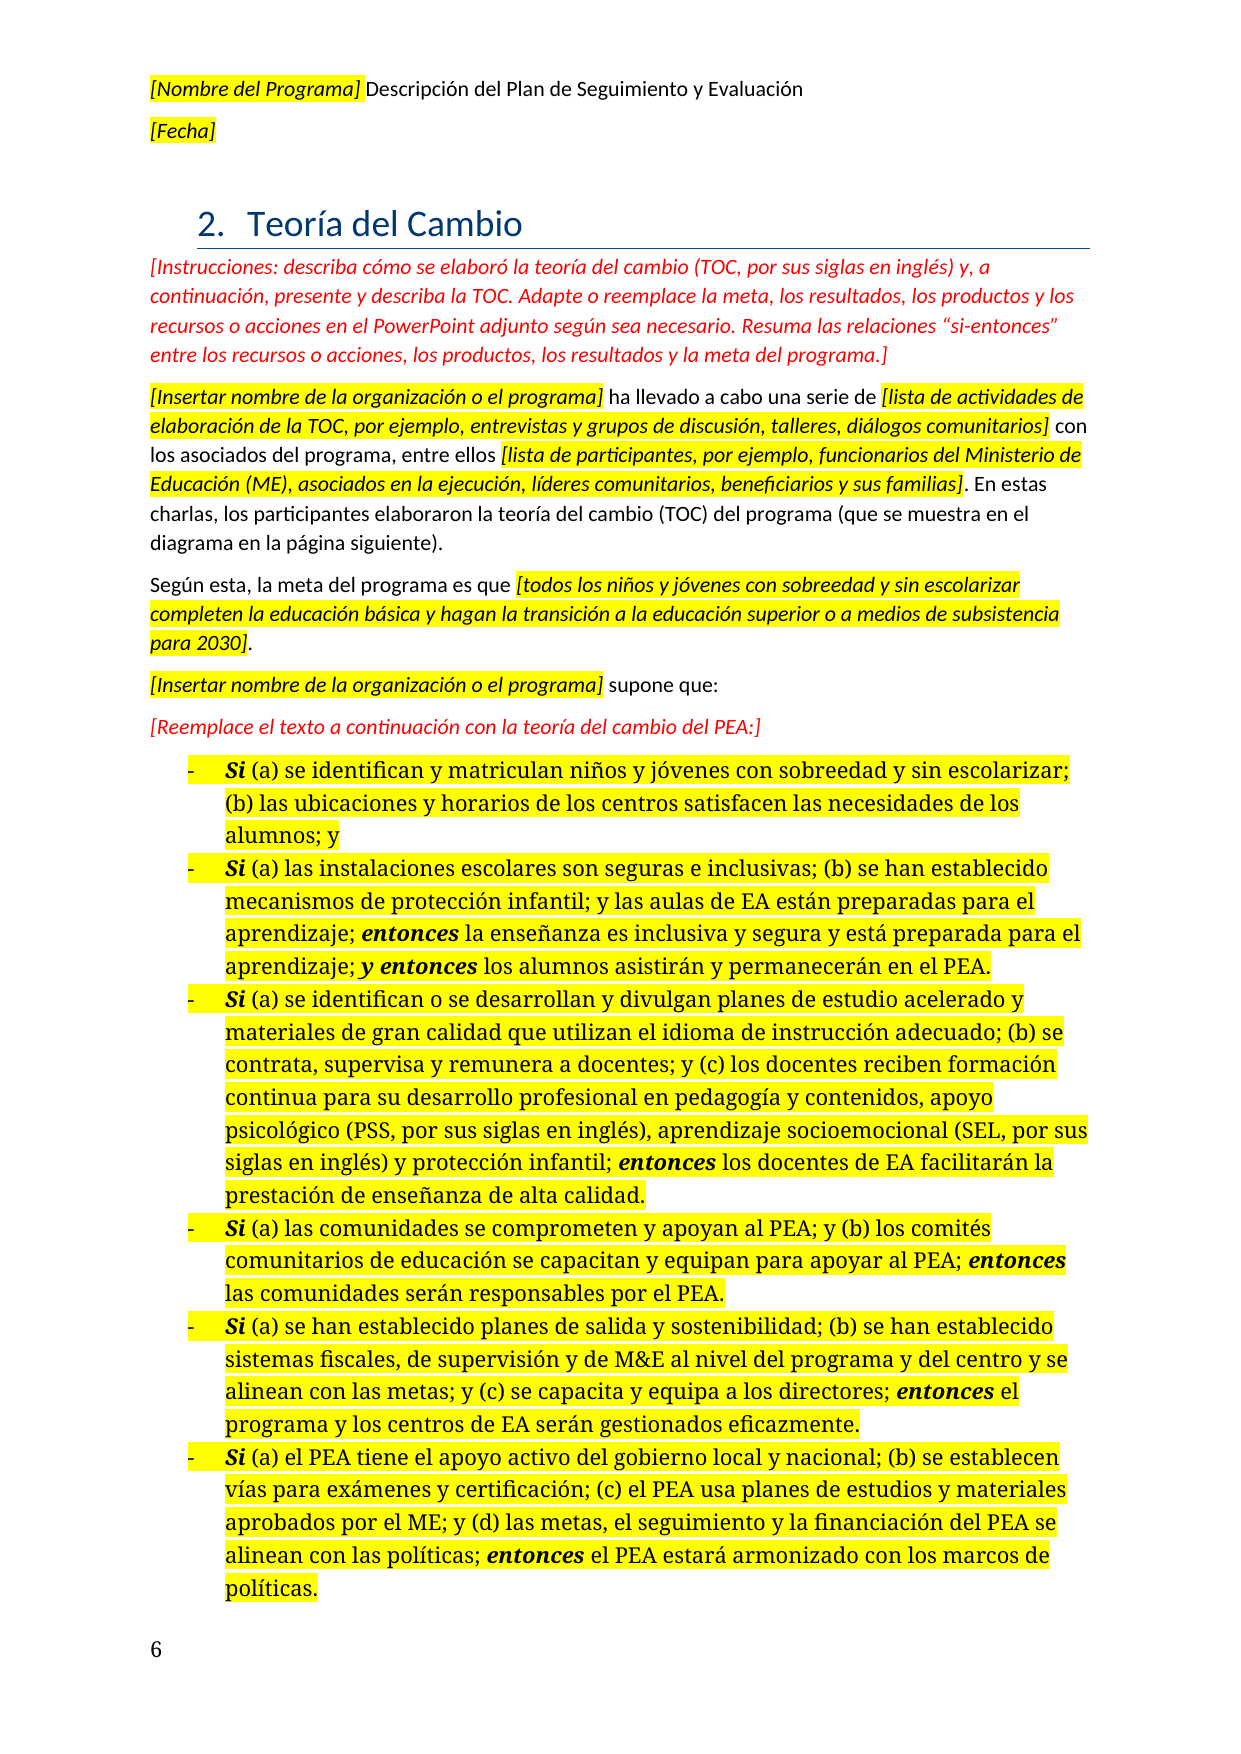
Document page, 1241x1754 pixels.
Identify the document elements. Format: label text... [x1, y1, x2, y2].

text [Insertar nombre de la organización o el programa] supone que: [603, 671, 1090, 698]
subtitle Teoría del Cambio [197, 200, 1090, 248]
list Si (a) se identifican y matriculan niños y jóvenes con sobreedad y sin escolarizar; (b) las ubicaciones y horarios de los centros satisfacen las necesidades de los alumnos; y [187, 755, 1090, 850]
text [Reemplace el texto a continuación con la teoría del cambio del PEA:] [150, 713, 1090, 740]
list Si (a) las instalaciones escolares son seguras e inclusivas; (b) se han establecido mecanismos de protección infantil; y las aulas de EA están preparadas para el aprendizaje; entonces la enseñanza es inclusiva y segura y está preparada para el aprendizaje; y entonces los alumnos asistirán y permanecerán en el PEA. [187, 853, 1090, 981]
list Si (a) las comunidades se comprometen y apoyan al PEA; y (b) los comités comunitarios de educación se capacitan y equipan para apoyar al PEA; entonces las comunidades serán responsables por el PEA. [187, 1213, 1090, 1308]
list Si (a) se han establecido planes de salida y sostenibilidad; (b) se han establecido sistemas fiscales, de supervisión y de M&E al nivel del programa y del centro y se alinean con las metas; y (c) se capacita y equipa a los directores; entonces el programa y los centros de EA serán gestionados eficazmente. [187, 1311, 1090, 1439]
text Según esta, la meta del programa es que [todos los niños y jóvenes con sobreedad y sin escolarizar completen la educación básica y hagan la transición a la educación superior o a medios de subsistencia para 2030]. [150, 571, 1090, 656]
text [Insertar nombre de la organización o el programa] ha llevado a cabo una serie de [lista de actividades de elaboración de la TOC, por ejemplo, entrevistas y grupos de discusión, talleres, diálogos comunitarios] con los asociados del programa, entre ellos [lista de participantes, por ejemplo, funcionarios del Ministerio de Educación (ME), asociados en la ejecución, líderes comunitarios, beneficiarios y sus familias]. En estas charlas, los participantes elaboraron la teoría del cambio (TOC) del programa (que se muestra en el diagrama en la página siguiente). [150, 383, 1090, 556]
list Si (a) el PEA tiene el apoyo activo del gobierno local y nacional; (b) se establecen vías para exámenes y certificación; (c) el PEA usa planes de estudios y materiales aprobados por el ME; y (d) las metas, el seguimiento y la financiación del PEA se alinean con las políticas; entonces el PEA estará armonizado con los marcos de políticas. [187, 1442, 1090, 1602]
list Si (a) se identifican o se desarrollan y divulgan planes de estudio acelerado y materiales de gran calidad que utilizan el idioma de instrucción adecuado; (b) se contrata, supervisa y remunera a docentes; y (c) los docentes reciben formación continua para su desarrollo profesional en pedagogía y contenidos, apoyo psicológico (PSS, por sus siglas en inglés), aprendizaje socioemocional (SEL, por sus siglas en inglés) y protección infantil; entonces los docentes de EA facilitarán la prestación de enseñanza de alta calidad. [187, 984, 1090, 1210]
text [Instrucciones: describa cómo se elaboró la teoría del cambio (TOC, por sus siglas en inglés) y, a continuación, presente y describa la TOC. Adapte o reemplace la meta, los resultados, los productos y los recursos o acciones en el PowerPoint adjunto según sea necesario. Resuma las relaciones “si-entonces” entre los recursos o acciones, los productos, los resultados y la meta del programa.] [150, 253, 1090, 368]
